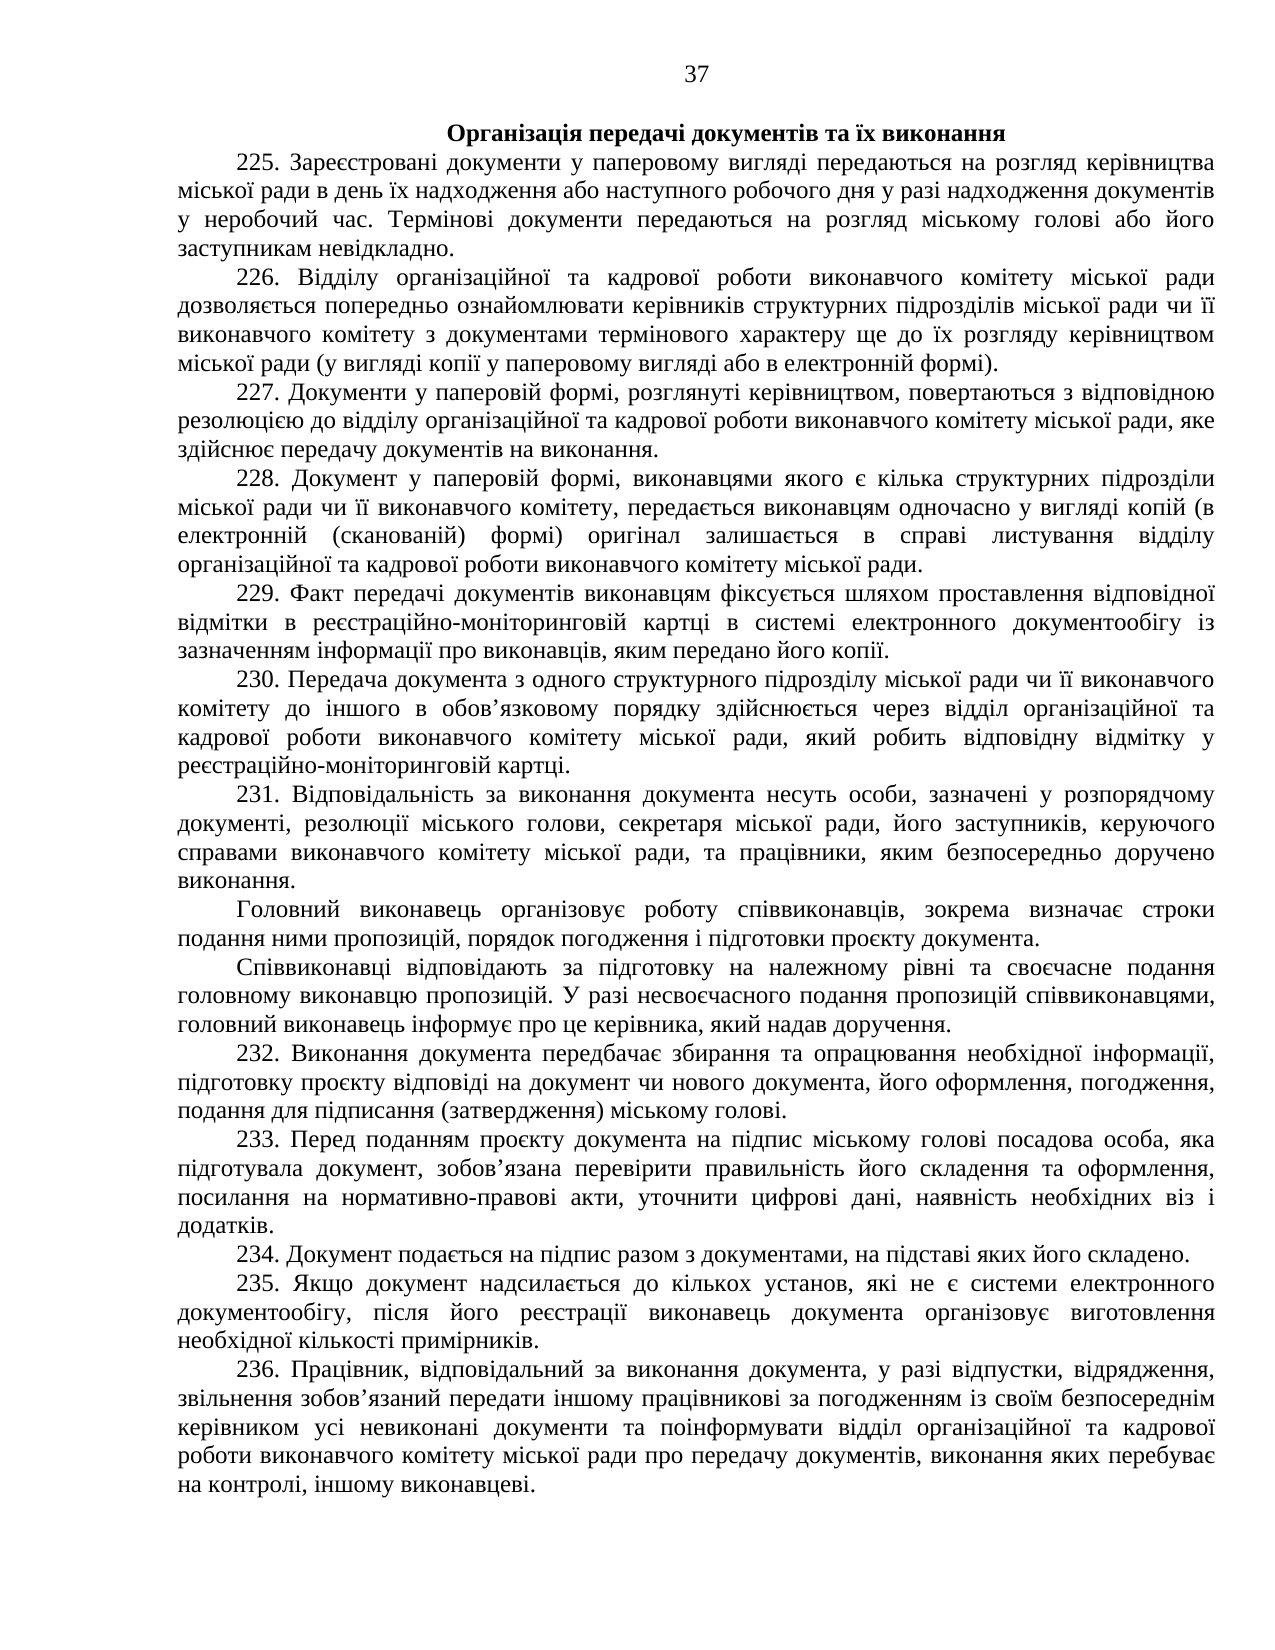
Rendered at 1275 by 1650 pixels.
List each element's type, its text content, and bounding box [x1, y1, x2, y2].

text 232. Виконання документа передбачає збирання та опрацювання необхідної інформації, підготовку проєкту відповіді на документ чи нового документа, його оформлення, погодження, подання для підписання (затвердження) міському голові. [177, 1038, 1216, 1124]
text 231. Відповідальність за виконання документа несуть особи, зазначені у розпорядчому документі, резолюції міського голови, секретаря міської ради, його заступників, керуючого справами виконавчого комітету міської ради, та працівники, яким безпосередньо доручено виконання. [177, 779, 1216, 894]
text 225. Зареєстровані документи у паперовому вигляді передаються на розгляд керівництва міської ради в день їх надходження або наступного робочого дня у разі надходження документів у неробочий час. Термінові документи передаються на розгляд міському голові або його заступникам невідкладно. [177, 147, 1216, 262]
text 226. Відділу організаційної та кадрової роботи виконавчого комітету міської ради дозволяється попередньо ознайомлювати керівників структурних підрозділів міської ради чи її виконавчого комітету з документами термінового характеру ще до їх розгляду керівництвом міської ради (у вигляді копії у паперовому вигляді або в електронній формі). [177, 262, 1216, 377]
text 229. Факт передачі документів виконавцям фіксується шляхом проставлення відповідної відмітки в реєстраційно-моніторинговій картці в системі електронного документообігу із зазначенням інформації про виконавців, яким передано його копії. [177, 578, 1216, 664]
text 230. Передача документа з одного структурного підрозділу міської ради чи її виконавчого комітету до іншого в обов’язковому порядку здійснюється через відділ організаційної та кадрової роботи виконавчого комітету міської ради, який робить відповідну відмітку у реєстраційно-моніторинговій картці. [177, 664, 1216, 779]
text Головний виконавець організовує роботу співвиконавців, зокрема визначає строки подання ними пропозицій, порядок погодження і підготовки проєкту документа. [177, 894, 1216, 952]
text 236. Працівник, відповідальний за виконання документа, у разі відпустки, відрядження, звільнення зобов’язаний передати іншому працівникові за погодженням із своїм безпосереднім керівником усі невиконані документи та поінформувати відділ організаційної та кадрової роботи виконавчого комітету міської ради про передачу документів, виконання яких перебуває на контролі, іншому виконавцеві. [177, 1354, 1216, 1498]
text 235. Якщо документ надсилається до кількох установ, які не є системи електронного документообігу, після його реєстрації виконавець документа організовує виготовлення необхідної кількості примірників. [177, 1268, 1216, 1354]
text Співвиконавці відповідають за підготовку на належному рівні та своєчасне подання головному виконавцю пропозицій. У разі несвоєчасного подання пропозицій співвиконавцями, головний виконавець інформує про це керівника, який надав доручення. [177, 952, 1216, 1038]
text Організація передачі документів та їх виконання [177, 118, 1216, 147]
text 234. Документ подається на підпис разом з документами, на підставі яких його складено. [177, 1239, 1216, 1268]
text 233. Перед поданням проєкту документа на підпис міському голові посадова особа, яка підготувала документ, зобов’язана перевірити правильність його складення та оформлення, посилання на нормативно-правові акти, уточнити цифрові дані, наявність необхідних віз і додатків. [177, 1124, 1216, 1239]
text 228. Документ у паперовій формі, виконавцями якого є кілька структурних підрозділи міської ради чи її виконавчого комітету, передається виконавцям одночасно у вигляді копій (в електронній (сканованій) формі) оригінал залишається в справі листування відділу організаційної та кадрової роботи виконавчого комітету міської ради. [177, 463, 1216, 578]
text 227. Документи у паперовій формі, розглянуті керівництвом, повертаються з відповідною резолюцією до відділу організаційної та кадрової роботи виконавчого комітету міської ради, яке здійснює передачу документів на виконання. [177, 377, 1216, 463]
